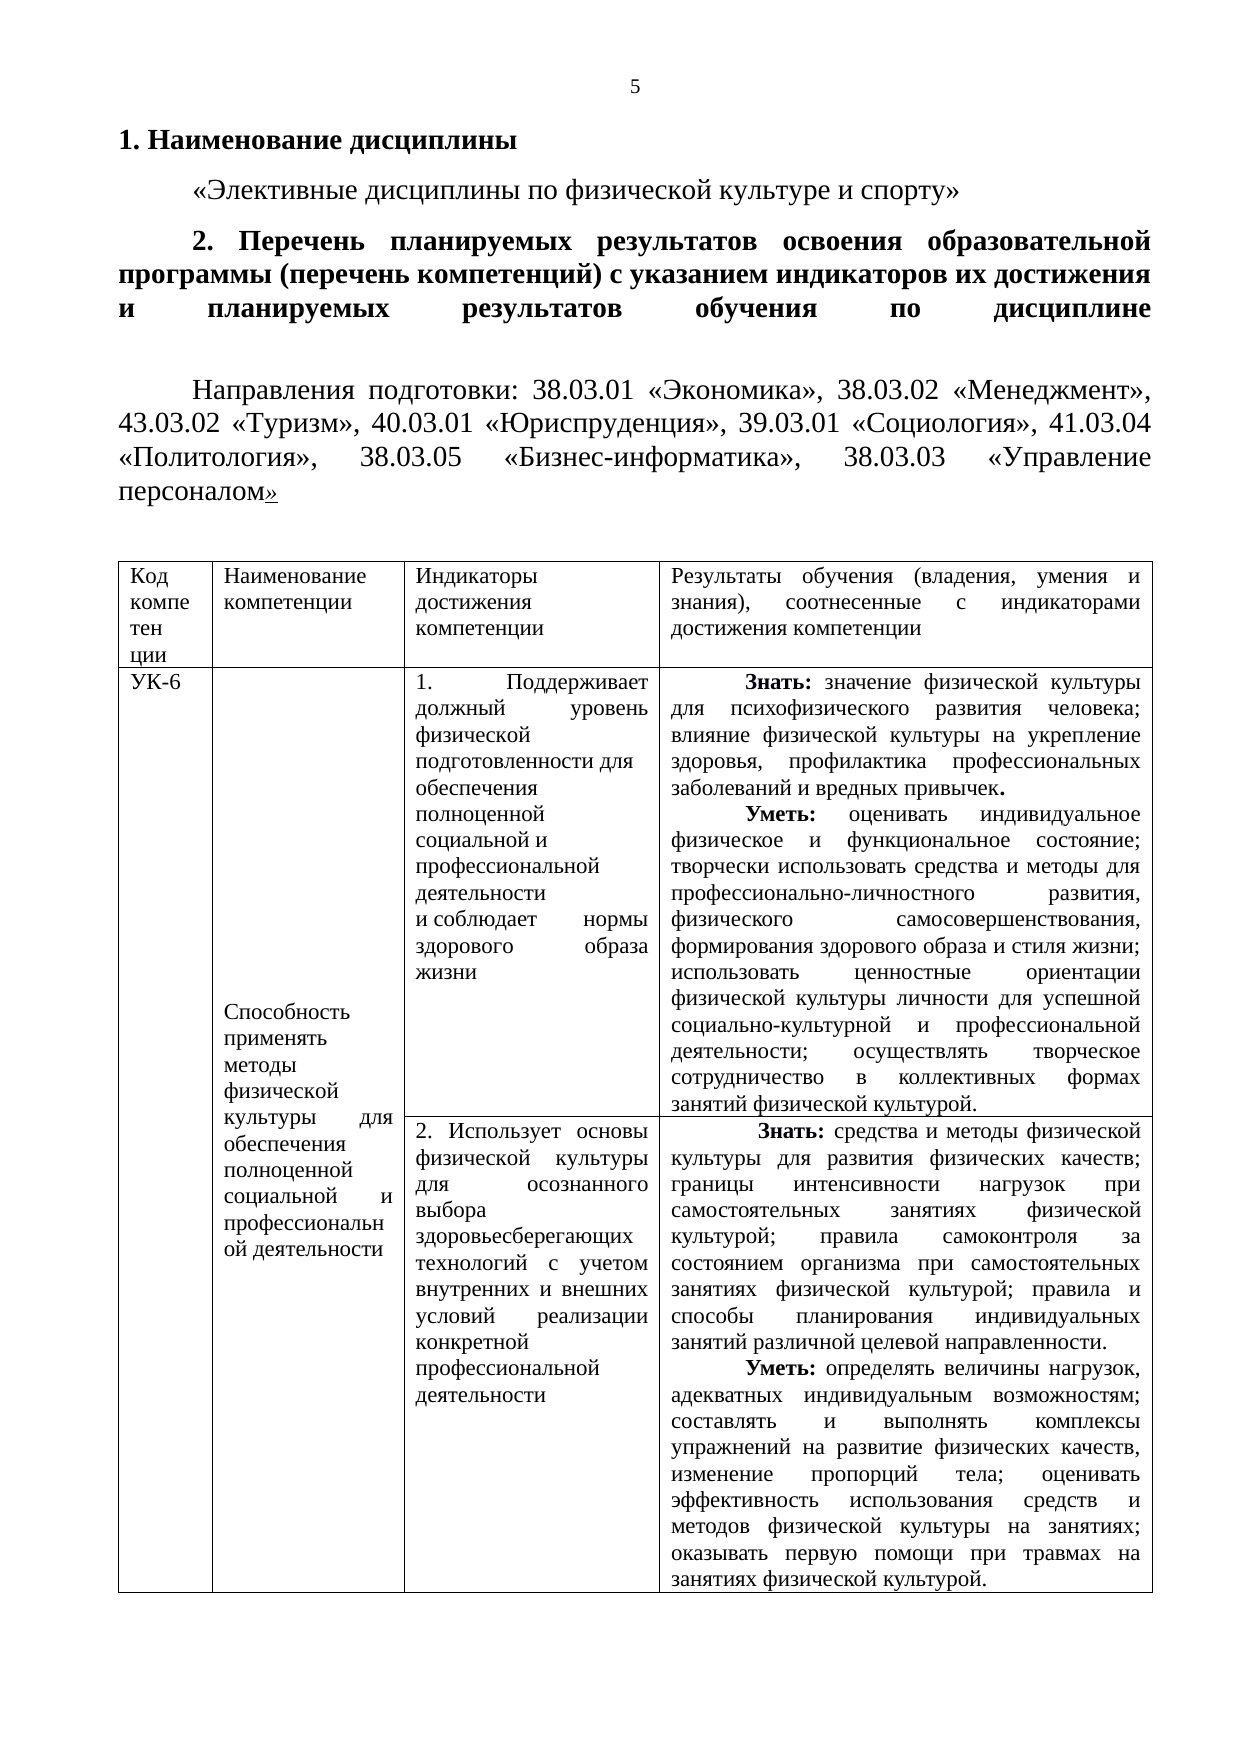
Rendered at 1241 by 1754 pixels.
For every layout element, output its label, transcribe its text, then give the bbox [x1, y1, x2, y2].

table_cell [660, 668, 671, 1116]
table_cell 1. Поддерживает должный уровень физической подготовленности для обеспечения полноценной социальной и профессиональной деятельности и соблюдает нормы здорового образа жизни [405, 668, 659, 1116]
text 2. Перечень планируемых результатов освоения образовательной программы (перечень компетенций) с указанием индикаторов их достижения и планируемых результатов обучения по дисциплине [118, 223, 1152, 351]
table_header Наименование компетенции [213, 562, 404, 667]
table_cell Способность применять методы физической культуры для обеспечения полноценной социальной и профессиональной деятельности [213, 668, 404, 1592]
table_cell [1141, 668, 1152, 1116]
text Направления подготовки: 38.03.01 «Экономика», 38.03.02 «Менеджмент», 43.03.02 «Туризм», 40.03.01 «Юриспруденция», 39.03.01 «Социология», 41.03.04 «Политология», 38.03.05 «Бизнес-информатика», 38.03.03 «Управление персоналом» [118, 372, 1152, 506]
table_header Результаты обучения (владения, умения и знания), соотнесенные с индикаторами достижения компетенции [660, 562, 1152, 667]
table_header Код компе тен ции [119, 562, 212, 667]
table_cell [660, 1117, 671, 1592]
table_cell УК-6 [119, 668, 212, 1592]
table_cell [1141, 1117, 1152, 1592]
table_header Индикаторы достижения компетенции [405, 562, 659, 667]
text «Элективные дисциплины по физической культуре и спорту» [118, 172, 1152, 206]
text 1. Наименование дисциплины [118, 122, 1152, 156]
table_cell 2. Использует основы физической культуры для осознанного выбора здоровьесберегающих технологий с учетом внутренних и внешних условий реализации конкретной профессиональной деятельности [405, 1117, 659, 1592]
